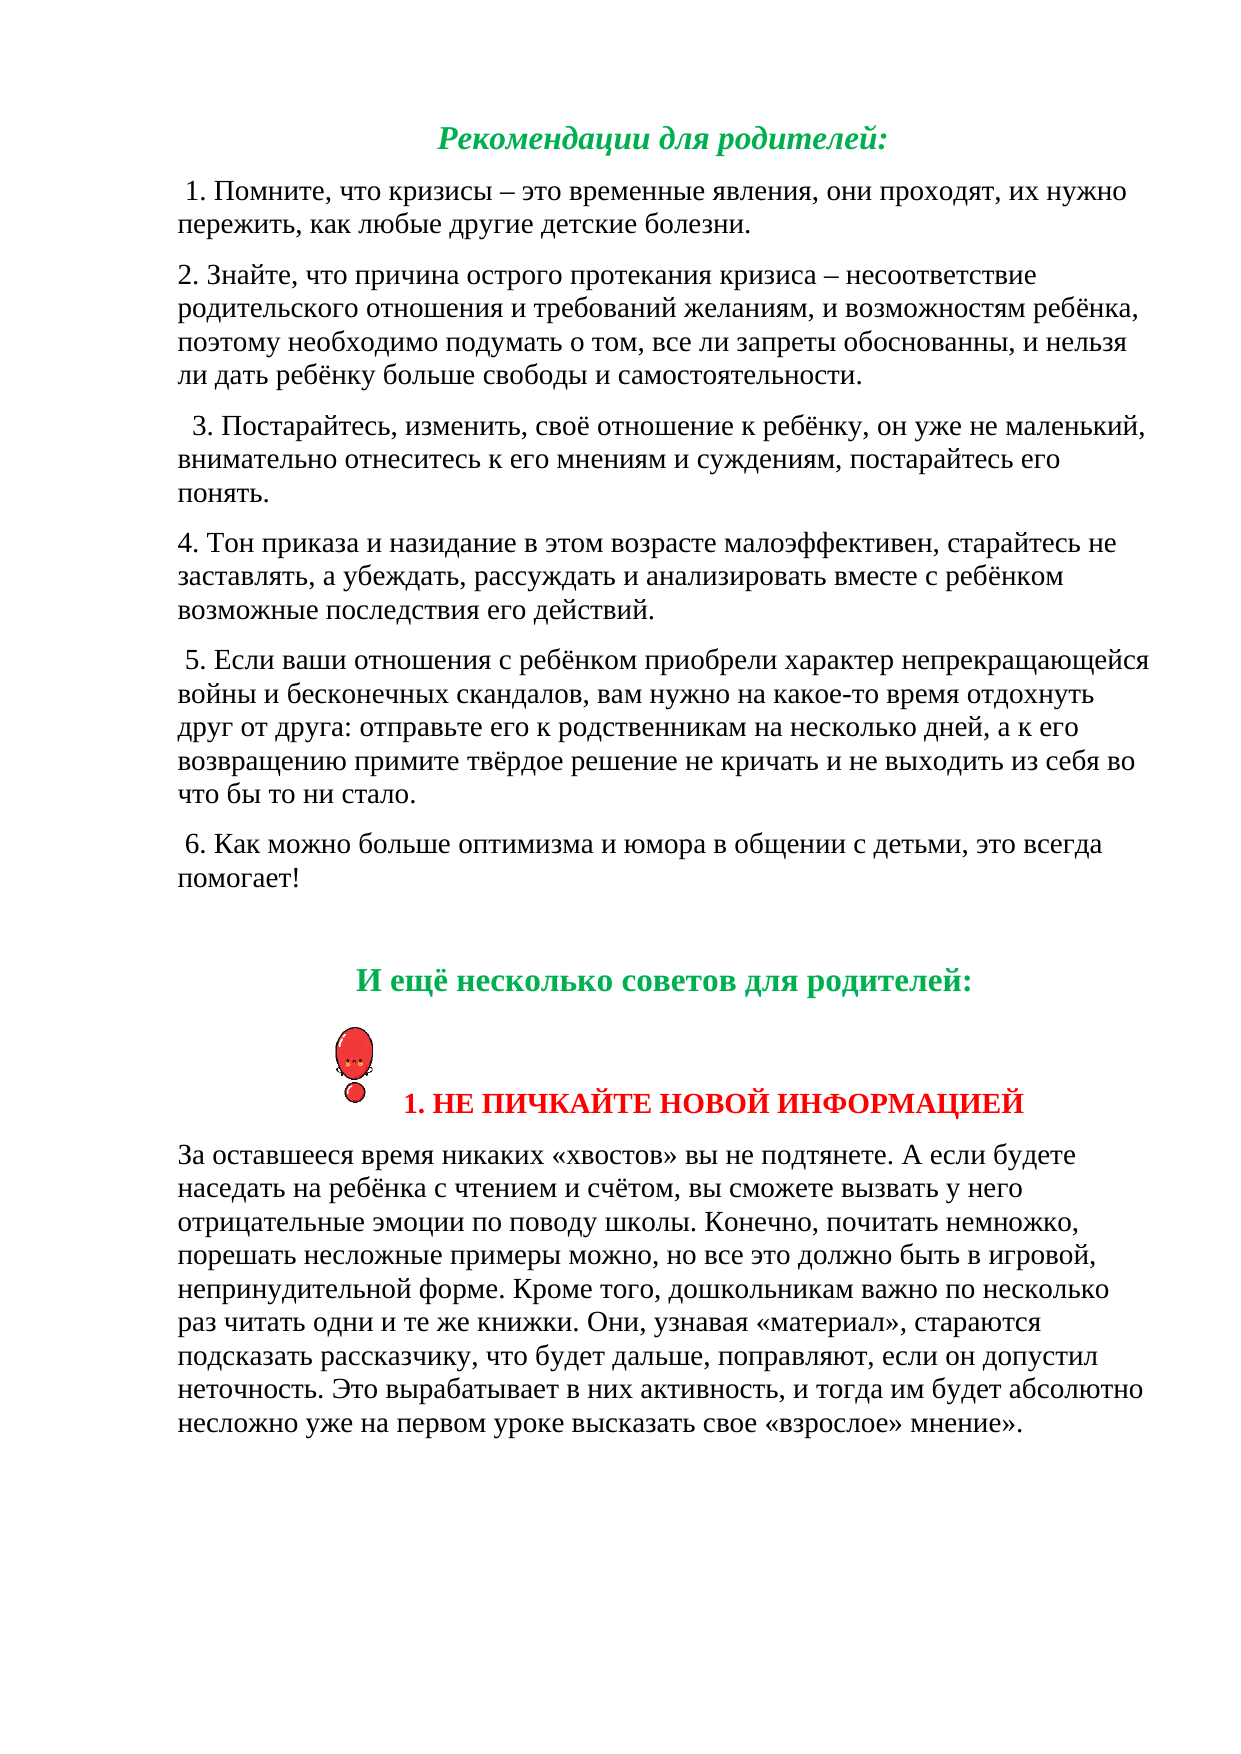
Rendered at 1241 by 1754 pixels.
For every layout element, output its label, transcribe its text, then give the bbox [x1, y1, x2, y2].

text 5. Если ваши отношения с ребёнком приобрели характер непрекращающейся войны и бесконечных скандалов, вам нужно на какое-то время отдохнуть друг от друга: отправьте его к родственникам на несколько дней, а к его возвращению примите твёрдое решение не кричать и не выходить из себя во что бы то ни стало. [177, 642, 1152, 810]
text 4. Тон приказа и назидание в этом возрасте малоэффективен, старайтесь не заставлять, а убеждать, рассуждать и анализировать вместе с ребёнком возможные последствия его действий. [177, 525, 1152, 626]
picture [304, 1015, 404, 1114]
text 1. НЕ ПИЧКАЙТЕ НОВОЙ ИНФОРМАЦИЕЙ [177, 1016, 1152, 1120]
text 3. Постарайтесь, изменить, своё отношение к ребёнку, он уже не маленький, внимательно отнеситесь к его мнениям и суждениям, постарайтесь его понять. [177, 408, 1152, 508]
text 6. Как можно больше оптимизма и юмора в общении с детьми, это всегда помогает! [177, 827, 1152, 894]
text 2. Знайте, что причина острого протекания кризиса – несоответствие родительского отношения и требований желаниям, и возможностям ребёнка, поэтому необходимо подумать о том, все ли запреты обоснованны, и нельзя ли дать ребёнку больше свободы и самостоятельности. [177, 257, 1152, 391]
text 1. Помните, что кризисы – это временные явления, они проходят, их нужно пережить, как любые другие детские болезни. [177, 173, 1152, 240]
text И ещё несколько советов для родителей: [177, 961, 1152, 999]
text За оставшееся время никаких «хвостов» вы не подтянете. А если будете наседать на ребёнка с чтением и счётом, вы сможете вызвать у него отрицательные эмоции по поводу школы. Конечно, почитать немножко, порешать несложные примеры можно, но все это должно быть в игровой, непринудительной форме. Кроме того, дошкольникам важно по несколько раз читать одни и те же книжки. Они, узнавая «материал», стараются подсказать рассказчику, что будет дальше, поправляют, если он допустил неточность. Это вырабатывает в них активность, и тогда им будет абсолютно несложно уже на первом уроке высказать свое «взрослое» мнение». [177, 1137, 1152, 1439]
text Рекомендации для родителей: [177, 118, 1152, 156]
